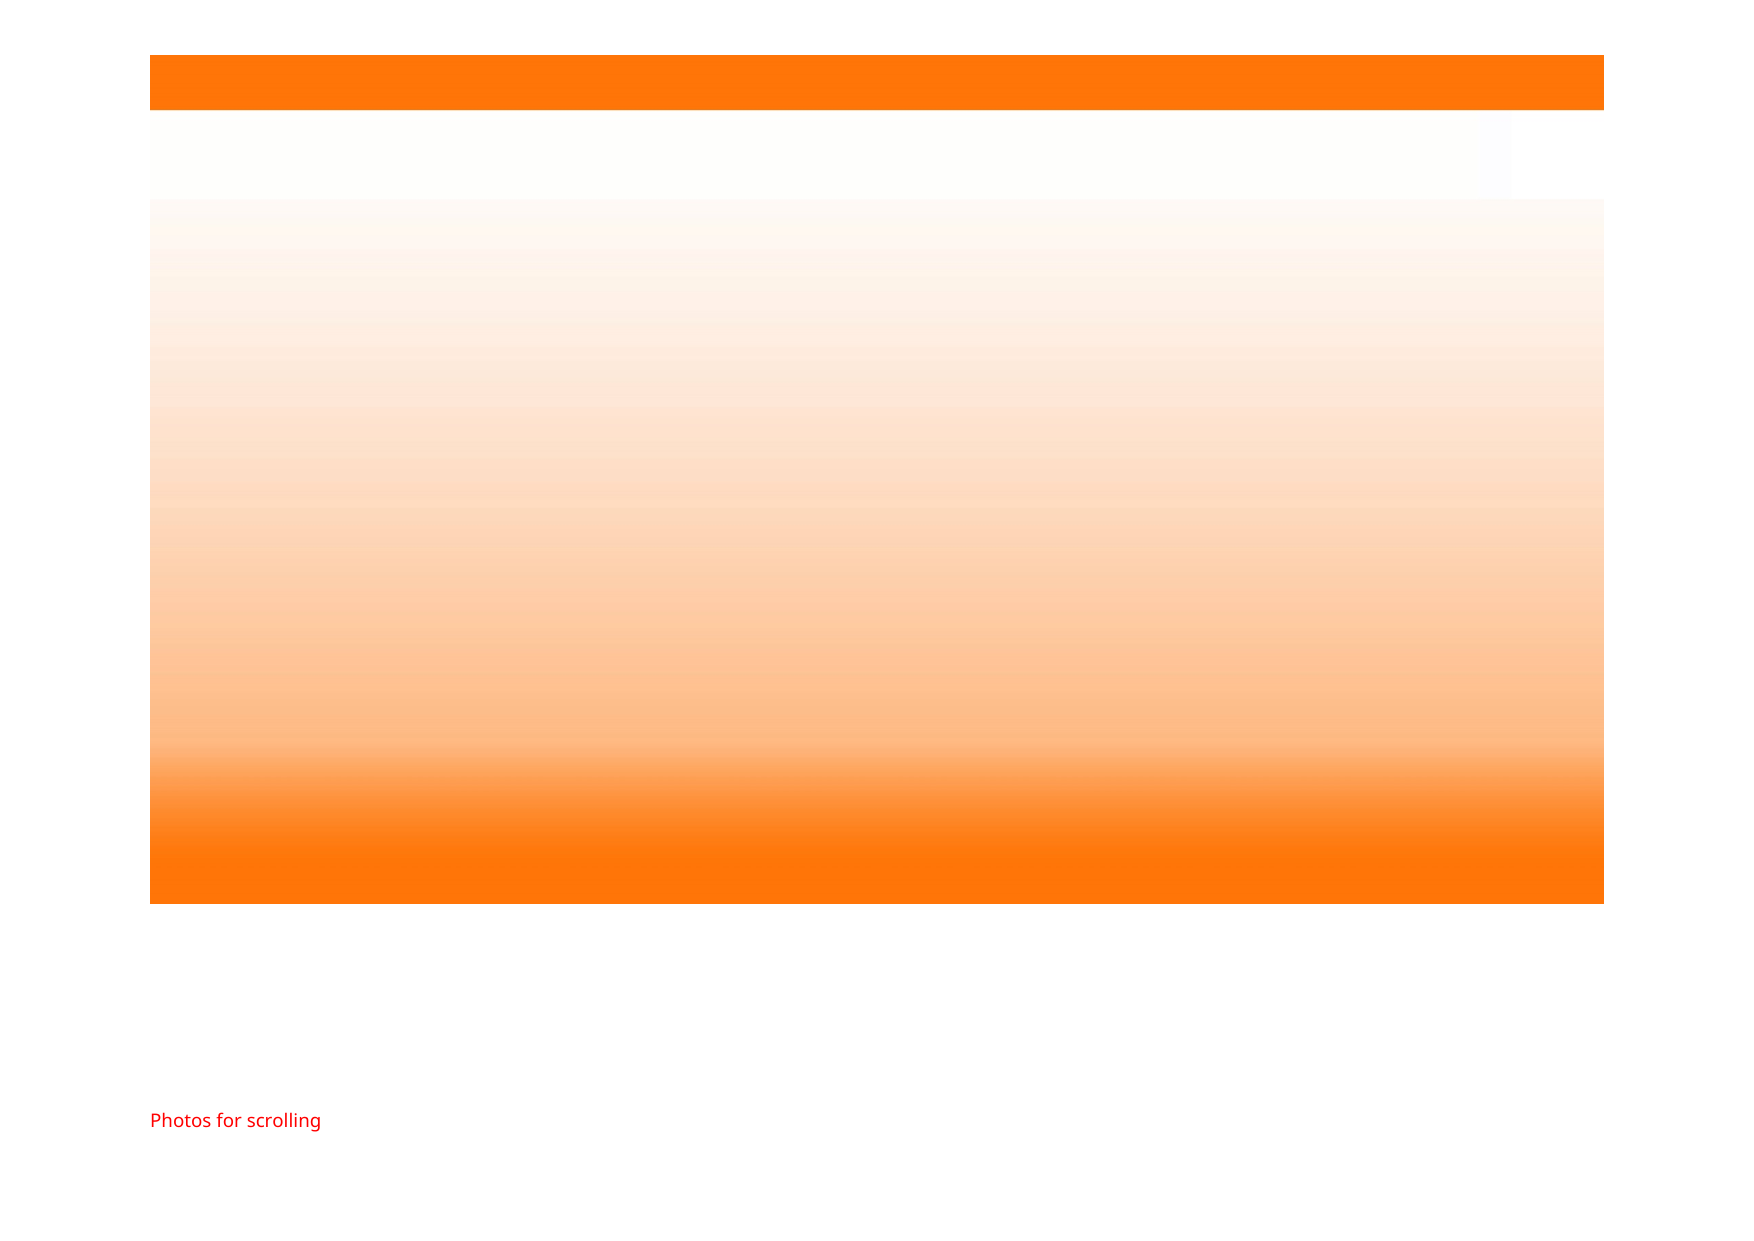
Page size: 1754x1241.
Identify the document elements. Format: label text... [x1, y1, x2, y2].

picture [150, 55, 1604, 904]
text Photos for scrolling [150, 1107, 1604, 1133]
